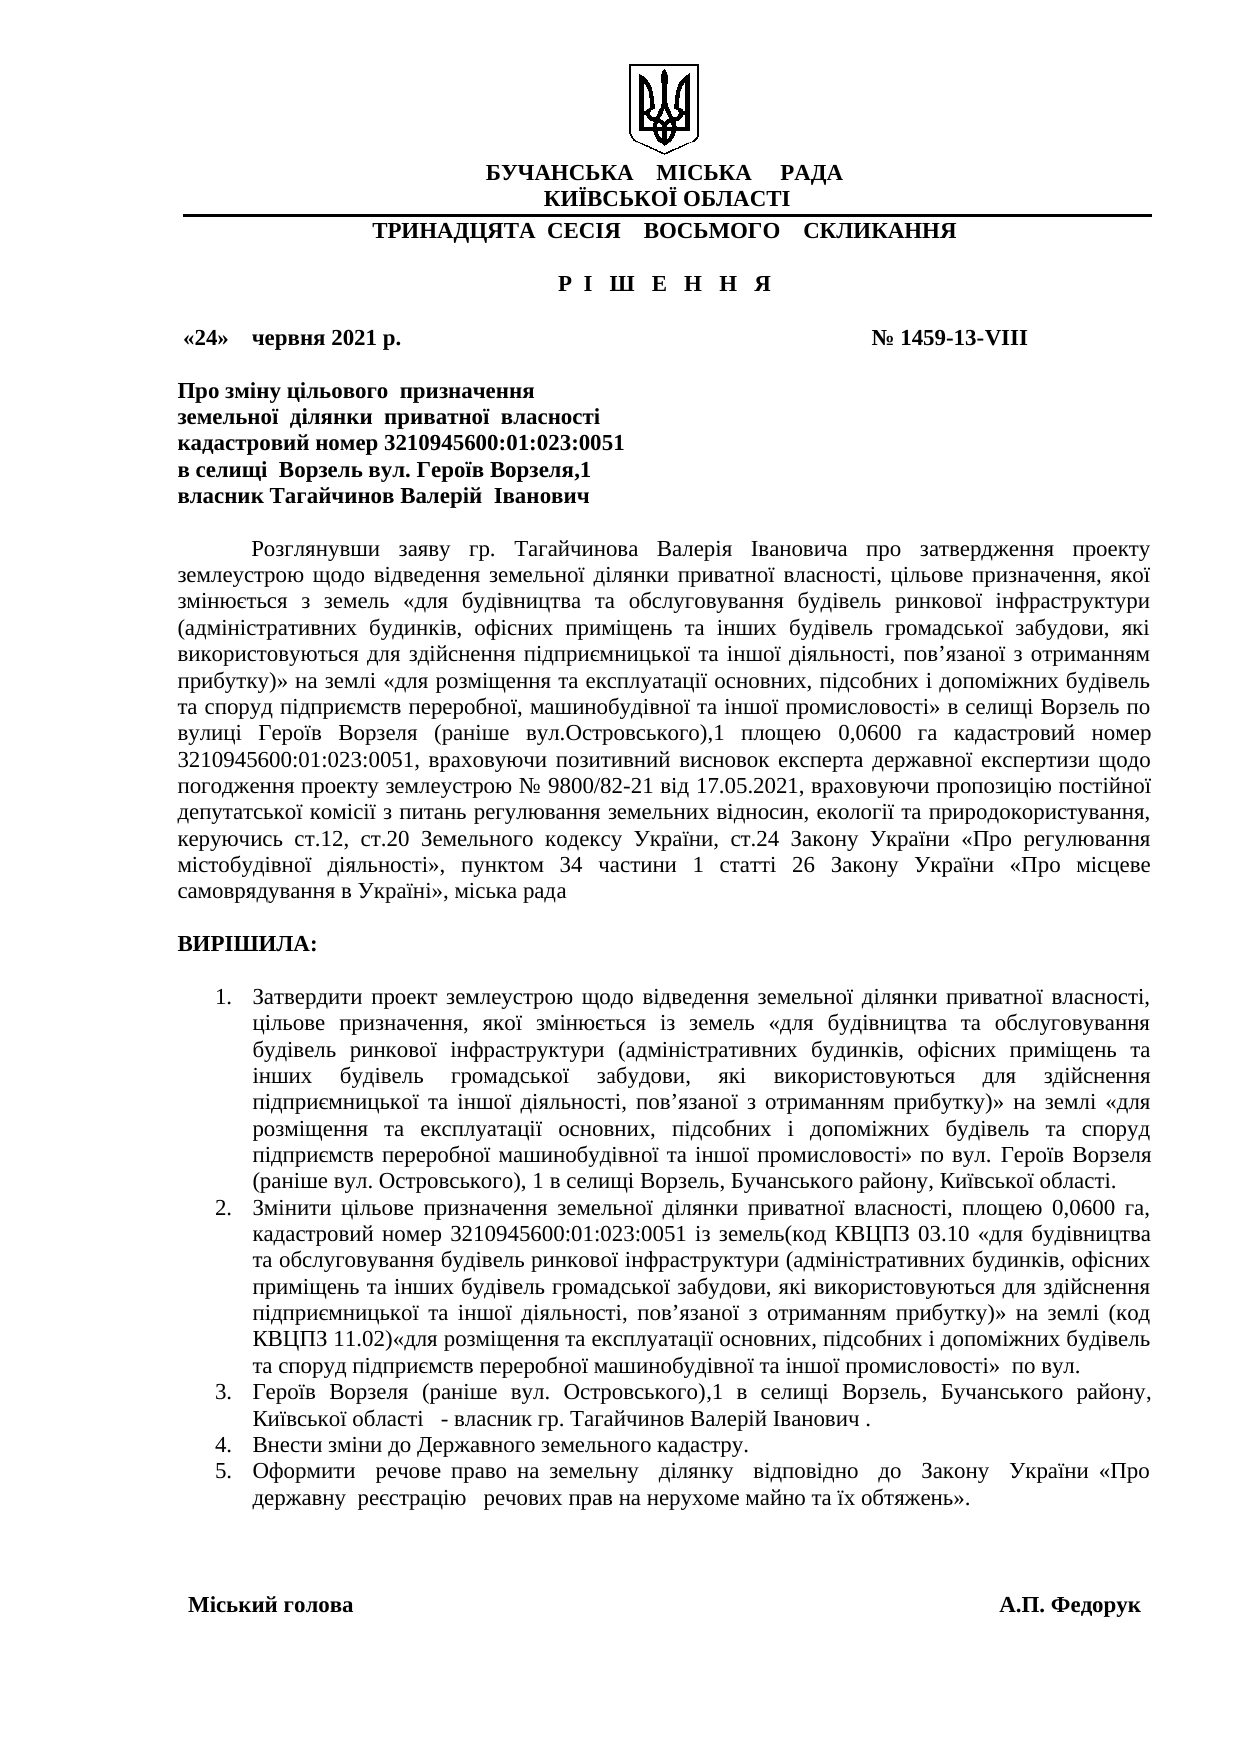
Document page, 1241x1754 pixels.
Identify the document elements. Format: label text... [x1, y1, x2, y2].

text БУЧАНСЬКА МІСЬКА РАДА [177, 159, 1152, 185]
list Оформити речове право на земельну ділянку відповідно до Закону України «Про державну реєстрацію речових прав на нерухоме майно та їх обтяжень». [215, 1457, 1152, 1510]
text ВИРІШИЛА: [177, 930, 1152, 957]
text власник Тагайчинов Валерій Іванович [177, 482, 1152, 508]
text Про зміну цільового призначення [177, 377, 1152, 403]
text КИЇВСЬКОЇ ОБЛАСТІ [183, 185, 1152, 214]
list Затвердити проект землеустрою щодо відведення земельної ділянки приватної власності, цільове призначення, якої змінюється із земель «для будівництва та обслуговування будівель ринкової інфраструктури (адміністративних будинків, офісних приміщень та інших будівель громадської забудови, які використовуються для здійснення підприємницької та іншої діяльності, пов’язаної з отриманням прибутку)» на землі «для розміщення та експлуатації основних, підсобних і допоміжних будівель та споруд підприємств переробної машинобудівної та іншої промисловості» по вул. Героїв Ворзеля (раніше вул. Островського), 1 в селищі Ворзель, Бучанського району, Київської області. [215, 983, 1152, 1194]
text Розглянувши заяву гр. Тагайчинова Валерія Івановича про затвердження проекту землеустрою щодо відведення земельної ділянки приватної власності, цільове призначення, якої змінюється з земель «для будівництва та обслуговування будівель ринкової інфраструктури (адміністративних будинків, офісних приміщень та інших будівель громадської забудови, які використовуються для здійснення підприємницької та іншої діяльності, пов’язаної з отриманням прибутку)» на землі «для розміщення та експлуатації основних, підсобних і допоміжних будівель та споруд підприємств переробної, машинобудівної та іншої промисловості» в селищі Ворзель по вулиці Героїв Ворзеля (раніше вул.Островського),1 площею 0,0600 га кадастровий номер 3210945600:01:023:0051, враховуючи позитивний висновок експерта державної експертизи щодо погодження проекту землеустрою № 9800/82-21 від 17.05.2021, враховуючи пропозицію постійної депутатської комісії з питань регулювання земельних відносин, екології та природокористування, керуючись ст.12, ст.20 Земельного кодексу України, ст.24 Закону України «Про регулювання містобудівної діяльності», пунктом 34 частини 1 статті 26 Закону України «Про місцеве самоврядування в Україні», міська рада [177, 535, 1152, 904]
list Внести зміни до Державного земельного кадастру. [215, 1431, 1152, 1457]
text Міський голова А.П. Федорук [177, 1591, 1152, 1618]
list Змінити цільове призначення земельної ділянки приватної власності, площею 0,0600 га, кадастровий номер 3210945600:01:023:0051 із земель(код КВЦПЗ 03.10 «для будівництва та обслуговування будівель ринкової інфраструктури (адміністративних будинків, офісних приміщень та інших будівель громадської забудови, які використовуються для здійснення підприємницької та іншої діяльності, пов’язаної з отриманням прибутку)» на землі (код КВЦПЗ 11.02)«для розміщення та експлуатації основних, підсобних і допоміжних будівель та споруд підприємств переробної машинобудівної та іншої промисловості» по вул. [215, 1194, 1152, 1378]
text Р І Ш Е Н Н Я [177, 270, 1152, 296]
text ТРИНАДЦЯТА СЕСІЯ ВОСЬМОГО СКЛИКАННЯ [177, 217, 1152, 243]
text «24» червня 2021 р. № 1459-13-VIIІ [177, 324, 1152, 350]
text в селищі Ворзель вул. Героїв Ворзеля,1 [177, 456, 1152, 482]
list Героїв Ворзеля (раніше вул. Островського),1 в селищі Ворзель, Бучанського району, Київської області - власник гр. Тагайчинов Валерій Іванович . [215, 1378, 1152, 1431]
text кадастровий номер 3210945600:01:023:0051 [177, 429, 1152, 456]
text земельної ділянки приватної власності [177, 403, 1152, 429]
